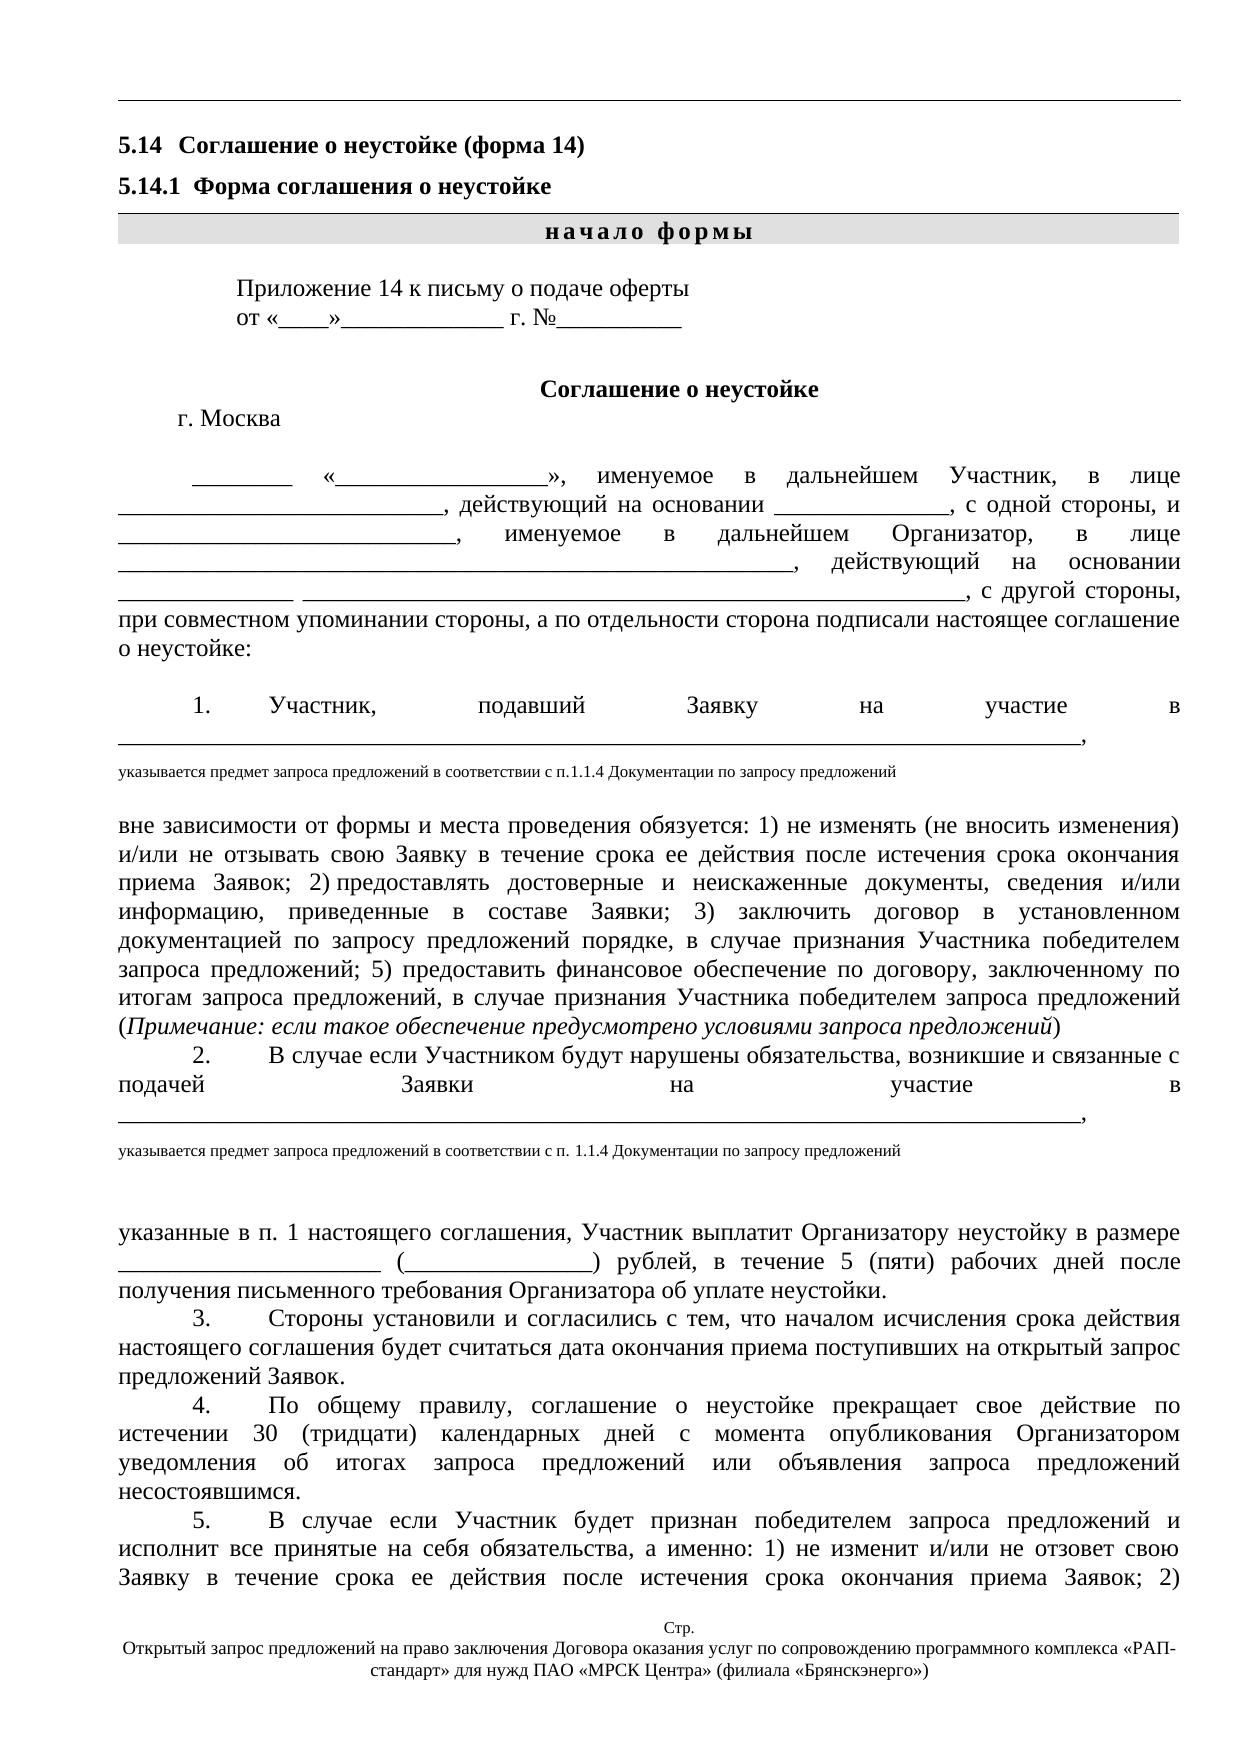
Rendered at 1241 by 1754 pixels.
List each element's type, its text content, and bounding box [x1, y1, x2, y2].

text Соглашение о неустойке [118, 374, 1181, 403]
list Стороны установили и согласились с тем, что началом исчисления срока действия настоящего соглашения будет считаться дата окончания приема поступивших на открытый запрос предложений Заявок. [118, 1303, 1181, 1390]
text указанные в п. 1 настоящего соглашения, Участник выплатит Организатору неустойку в размере _____________________ (_______________) рублей, в течение 5 (пяти) рабочих дней после получения письменного требования Организатора об уплате неустойки. [118, 1217, 1181, 1303]
text указывается предмет запроса предложений в соответствии с п.1.1.4 Документации по запросу предложений [118, 748, 1181, 781]
subtitle Соглашение о неустойке (форма 14) [118, 130, 1181, 159]
text начало формы [118, 214, 1179, 244]
subtitle Форма соглашения о неустойке [118, 171, 1181, 200]
text Приложение 14 к письму о подаче оферты от «____»_____________ г. №__________ [236, 273, 1181, 331]
list По общему правилу, соглашение о неустойке прекращает свое действие по истечении 30 (тридцати) календарных дней с момента опубликования Организатором уведомления об итогах запроса предложений или объявления запроса предложений несостоявшимся. [118, 1390, 1181, 1505]
text указывается предмет запроса предложений в соответствии с п. 1.1.4 Документации по запросу предложений [118, 1126, 1181, 1160]
text г. Москва [118, 403, 1181, 431]
text ________ «_________________», именуемое в дальнейшем Участник, в лице __________________________, действующий на основании ______________, с одной стороны, и ___________________________, именуемое в дальнейшем Организатор, в лице ______________________________________________________, действующий на основании ______________ _____________________________________________________, с другой стороны, при совместном упоминании стороны, а по отдельности сторона подписали настоящее соглашение о неустойке: [118, 460, 1181, 661]
list Участник, подавший Заявку на участие в _____________________________________________________________________________, [118, 690, 1181, 748]
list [118, 1505, 1181, 1591]
text вне зависимости от формы и места проведения обязуется: 1) не изменять (не вносить изменения) и/или не отзывать свою Заявку в течение срока ее действия после истечения срока окончания приема Заявок; 2) предоставлять достоверные и неискаженные документы, сведения и/или информацию, приведенные в составе Заявки; 3) заключить договор в установленном документацией по запросу предложений порядке, в случае признания Участника победителем запроса предложений; 5) предоставить финансовое обеспечение по договору, заключенному по итогам запроса предложений, в случае признания Участника победителем запроса предложений (Примечание: если такое обеспечение предусмотрено условиями запроса предложений) [118, 810, 1181, 1040]
list В случае если Участником будут нарушены обязательства, возникшие и связанные с подачей Заявки на участие в _____________________________________________________________________________, [118, 1040, 1181, 1126]
